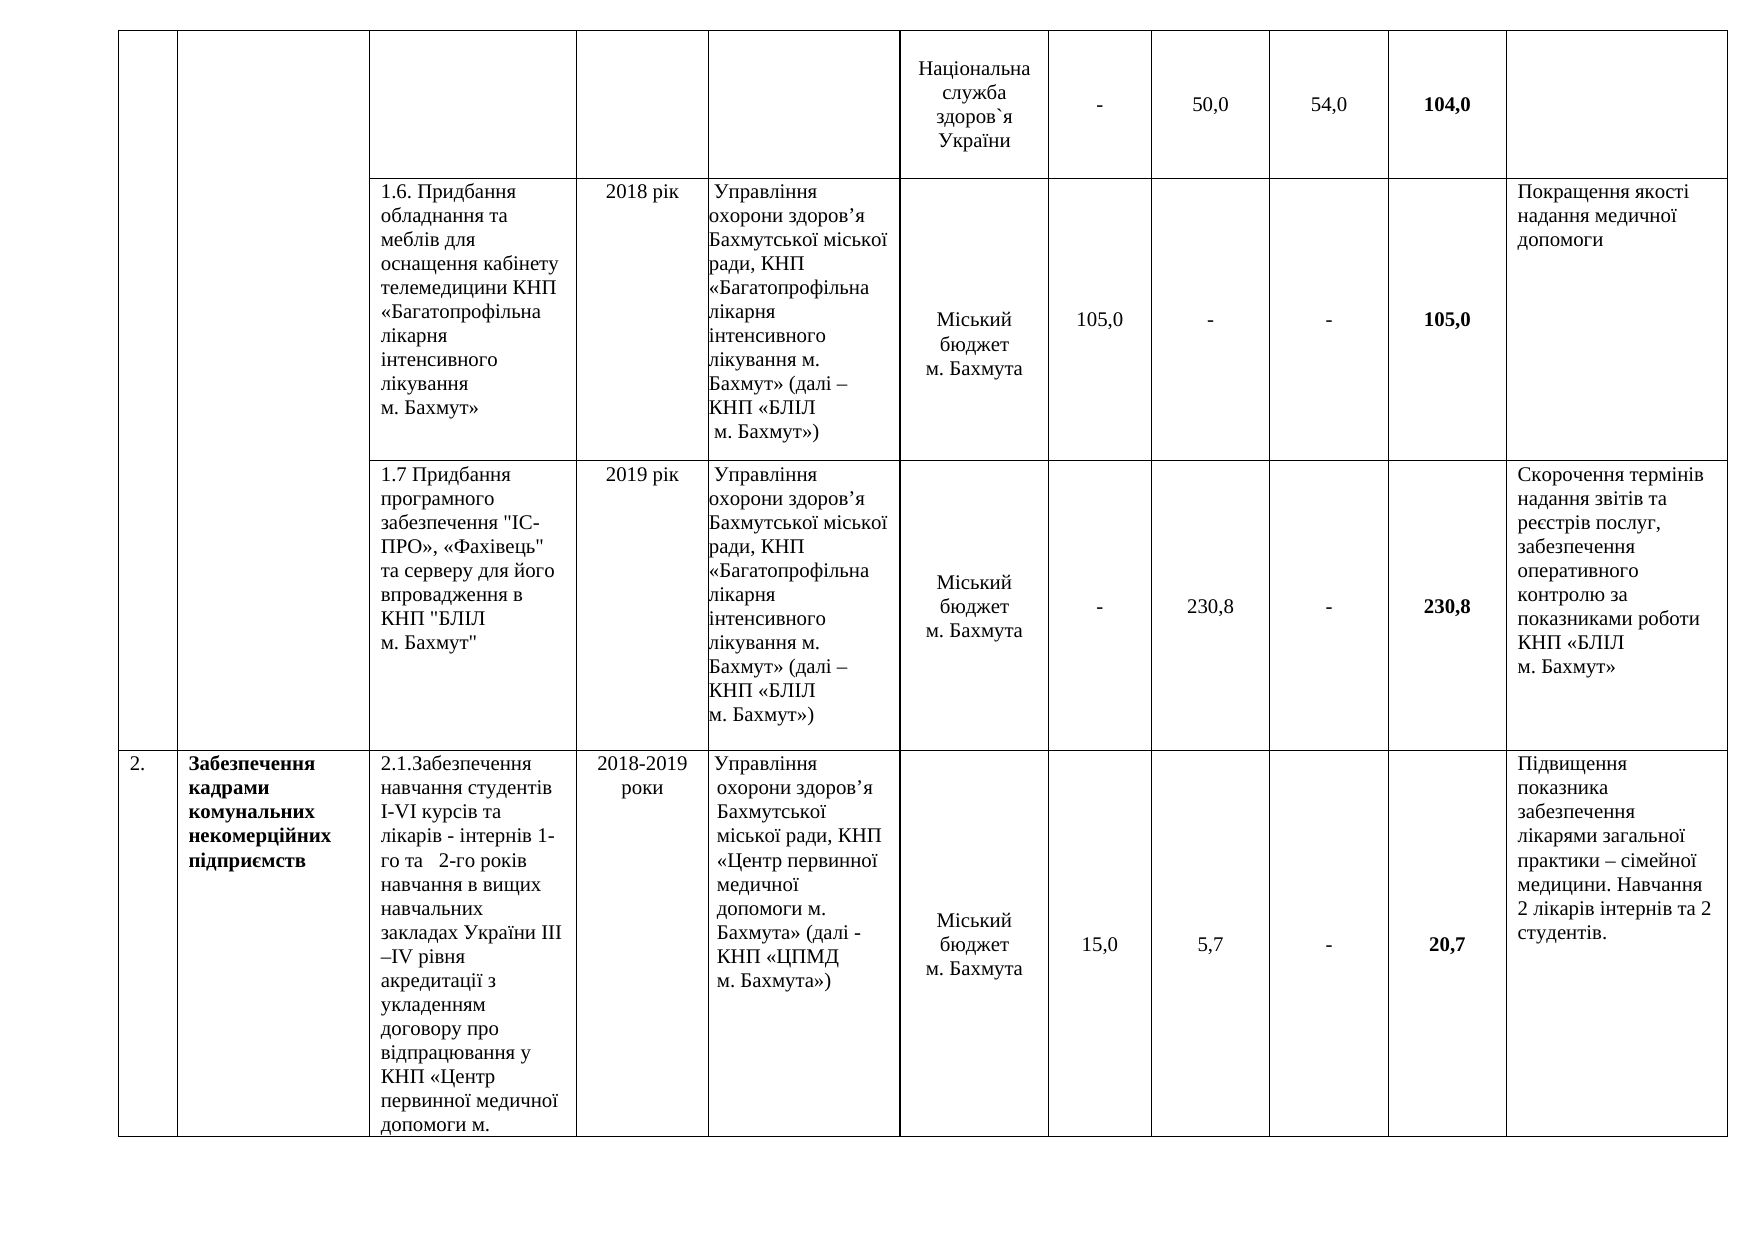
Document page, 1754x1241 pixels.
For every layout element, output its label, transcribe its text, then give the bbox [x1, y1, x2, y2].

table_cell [370, 751, 576, 1136]
table_cell - [1270, 751, 1388, 1136]
table_cell 104,0 [1389, 31, 1506, 177]
table_cell - [1270, 461, 1388, 750]
table_cell Управління охорони здоров’я Бахмутської міської ради, КНП «Багатопрофільна лікарня інтенсивного лікування м. Бахмут» (далі – КНП «БЛІЛ м. Бахмут») [709, 461, 899, 750]
table_cell 2018 рік [577, 179, 708, 460]
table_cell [709, 751, 899, 1136]
table_cell Покращення якості надання медичної допомоги [1507, 179, 1727, 460]
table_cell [1507, 751, 1727, 1136]
table_cell 230,8 [1152, 461, 1269, 750]
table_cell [178, 751, 369, 1136]
table_cell Міський бюджет м. Бахмута [901, 461, 1048, 750]
table_cell 5,7 [1152, 751, 1269, 1136]
table_cell - [1152, 179, 1269, 460]
table_cell 230,8 [1389, 461, 1506, 750]
table_cell Міський бюджет м. Бахмута [901, 179, 1048, 460]
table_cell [901, 751, 1048, 1136]
table_cell 2. [119, 751, 177, 1136]
table_cell Управління охорони здоров’я Бахмутської міської ради, КНП «Багатопрофільна лікарня інтенсивного лікування м. Бахмут» (далі – КНП «БЛІЛ м. Бахмут») [709, 179, 899, 460]
table_cell Національна служба здоров`я України [901, 31, 1048, 177]
table_cell - [1049, 31, 1151, 177]
table_cell 50,0 [1152, 31, 1269, 177]
table_cell 15,0 [1049, 751, 1151, 1136]
table_cell 2018-2019 роки [577, 751, 708, 1136]
table_cell 1.7 Придбання програмного забезпечення "ІС-ПРО», «Фахівець" та серверу для його впровадження в КНП "БЛІЛ м. Бахмут" [370, 461, 576, 750]
table_cell 105,0 [1389, 179, 1506, 460]
table_cell - [1270, 179, 1388, 460]
table_cell - [1049, 461, 1151, 750]
table_cell 2019 рік [577, 461, 708, 750]
table_cell Скорочення термінів надання звітів та реєстрів послуг, забезпечення оперативного контролю за показниками роботи КНП «БЛІЛ м. Бахмут» [1507, 461, 1727, 750]
table_cell 20,7 [1389, 751, 1506, 1136]
table_cell 1.6. Придбання обладнання та меблів для оснащення кабінету телемедицини КНП «Багатопрофільна лікарня інтенсивного лікування м. Бахмут» [370, 179, 576, 460]
table_cell 54,0 [1270, 31, 1388, 177]
table_cell 105,0 [1049, 179, 1151, 460]
